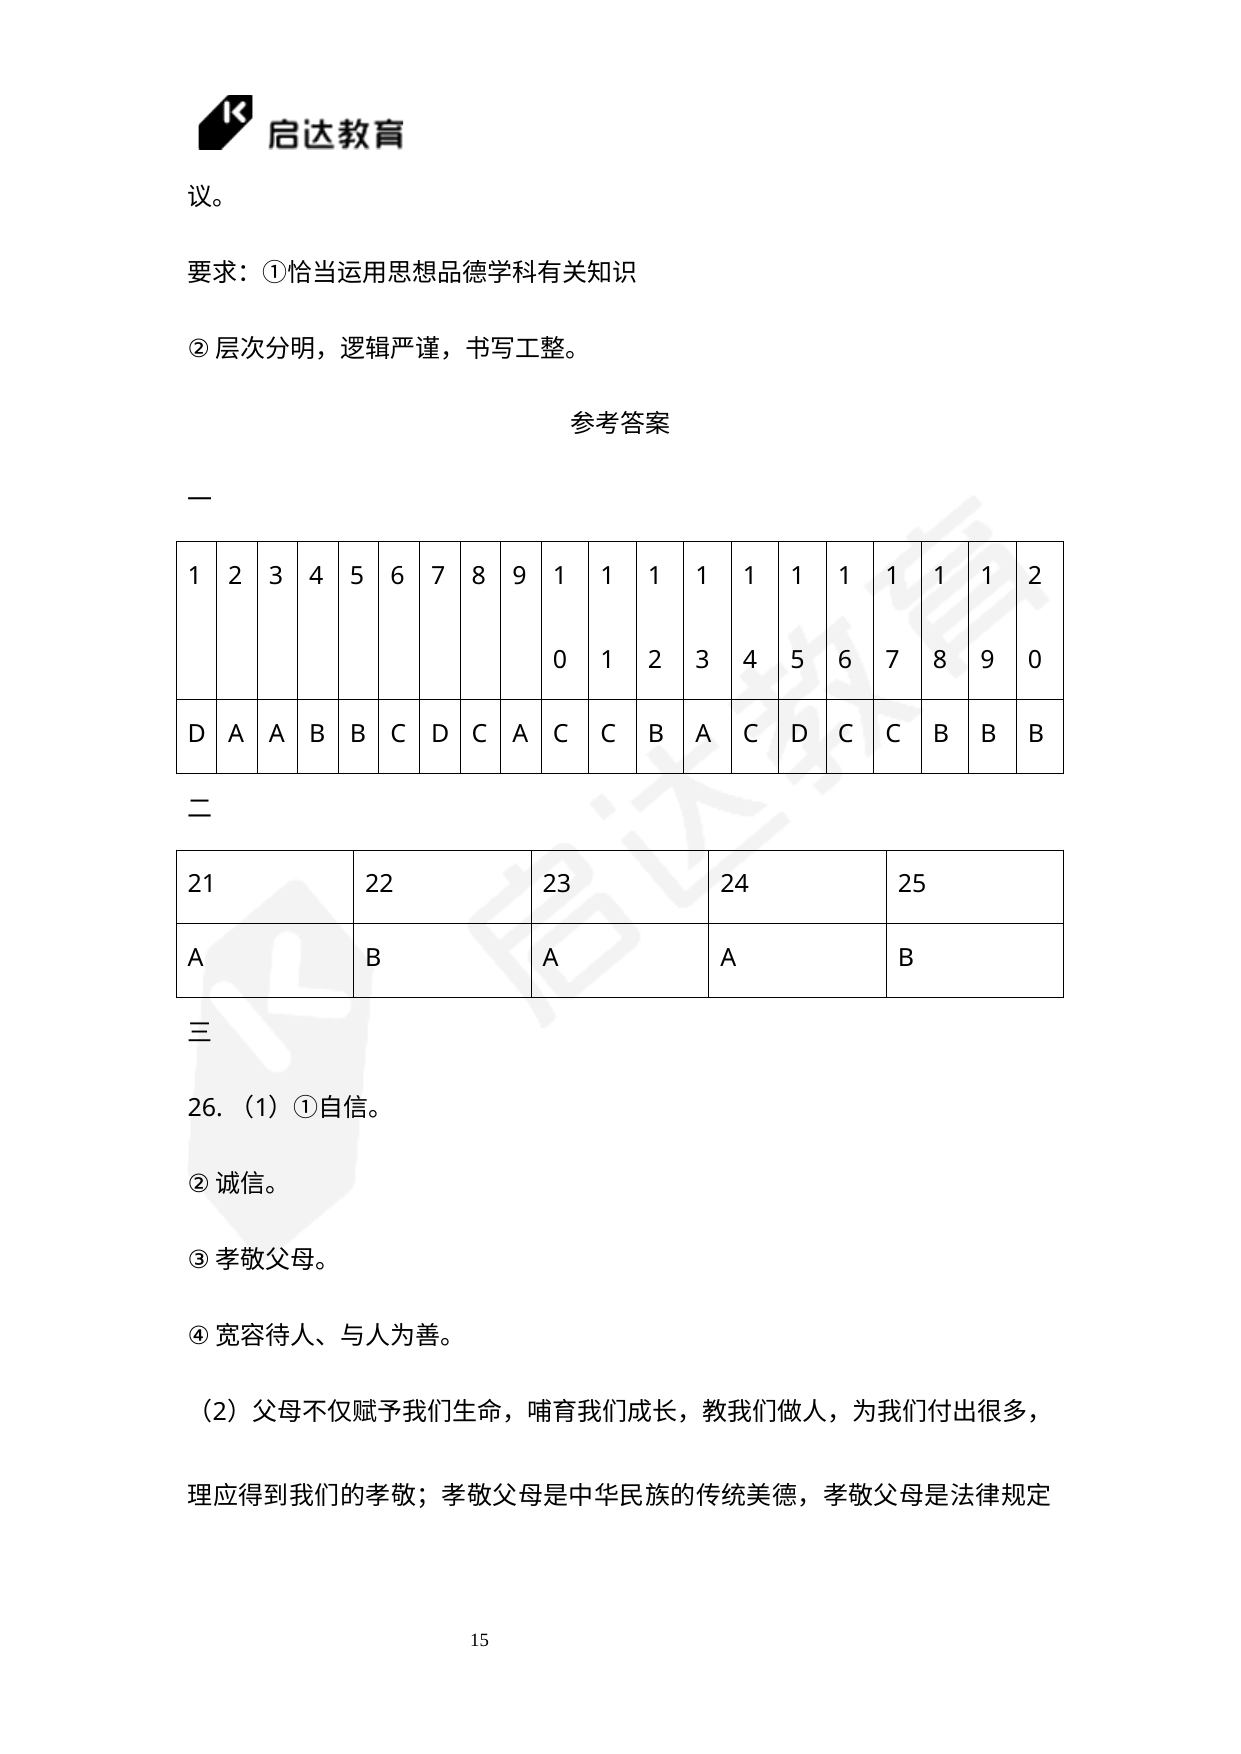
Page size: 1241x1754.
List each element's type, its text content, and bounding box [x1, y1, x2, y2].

table_header 25 [887, 851, 1063, 923]
text 二 [187, 774, 1053, 839]
text 要求：①恰当运用思想品德学科有关知识 [187, 238, 1053, 303]
table_header 10 [542, 542, 588, 699]
table_header 4 [298, 542, 338, 699]
table_header 18 [922, 542, 968, 699]
table_cell C [589, 700, 636, 773]
table_cell D [177, 700, 216, 773]
table_cell B [637, 700, 683, 773]
text （3）请你依据对以上经典的理解，就如何树立“敢于筑梦的青年形象”提些建议。 [187, 162, 1053, 227]
table_header 8 [461, 542, 500, 699]
table_header 22 [354, 851, 531, 923]
table_cell D [779, 700, 826, 773]
text ②层次分明，逻辑严谨，书写工整。 [187, 314, 1053, 379]
table_header 19 [969, 542, 1016, 699]
table_header 23 [532, 851, 708, 923]
table_header 2 [217, 542, 257, 699]
table_cell A [217, 700, 257, 773]
table_header 9 [501, 542, 541, 699]
table_header 13 [684, 542, 731, 699]
table_header 20 [1017, 542, 1063, 699]
table_header 15 [779, 542, 826, 699]
table_header 14 [732, 542, 778, 699]
table_cell C [827, 700, 873, 773]
table_header 16 [827, 542, 873, 699]
table_cell B [1017, 700, 1063, 773]
text ②诚信。 [187, 1149, 1053, 1214]
table_header 5 [339, 542, 378, 699]
text ③孝敬父母。 [187, 1225, 1053, 1290]
table_cell A [501, 700, 541, 773]
table_cell A [532, 924, 708, 997]
text 一 [187, 465, 1053, 530]
text 三 [187, 998, 1053, 1063]
table_cell A [684, 700, 731, 773]
table_header 21 [177, 851, 353, 923]
table_cell D [420, 700, 460, 773]
table_header 17 [874, 542, 921, 699]
table_cell B [922, 700, 968, 773]
table_cell B [298, 700, 338, 773]
text ④宽容待人、与人为善。 [187, 1301, 1053, 1366]
table_cell B [887, 924, 1063, 997]
table_cell B [969, 700, 1016, 773]
table_cell A [709, 924, 886, 997]
table_header 24 [709, 851, 886, 923]
picture [198, 95, 404, 150]
table_header 11 [589, 542, 636, 699]
table_cell A [258, 700, 297, 773]
table_cell C [542, 700, 588, 773]
table_cell B [354, 924, 531, 997]
table_cell C [874, 700, 921, 773]
table_cell C [732, 700, 778, 773]
table_cell C [379, 700, 419, 773]
table_cell B [339, 700, 378, 773]
table_header 3 [258, 542, 297, 699]
table_header 12 [637, 542, 683, 699]
text 26. （1）①自信。 [187, 1073, 1053, 1138]
table_cell C [461, 700, 500, 773]
table_header 7 [420, 542, 460, 699]
table_header 6 [379, 542, 419, 699]
text （2）父母不仅赋予我们生命，哺育我们成长，教我们做人，为我们付出很多，理应得到我们的孝敬；孝敬父母是中华民族的传统美德，孝敬父母是法律规定应尽的义务，也是道德的要求。 [187, 1377, 1053, 1526]
table_cell A [177, 924, 353, 997]
table_header 1 [177, 542, 216, 699]
text 参考答案 [187, 389, 1053, 454]
